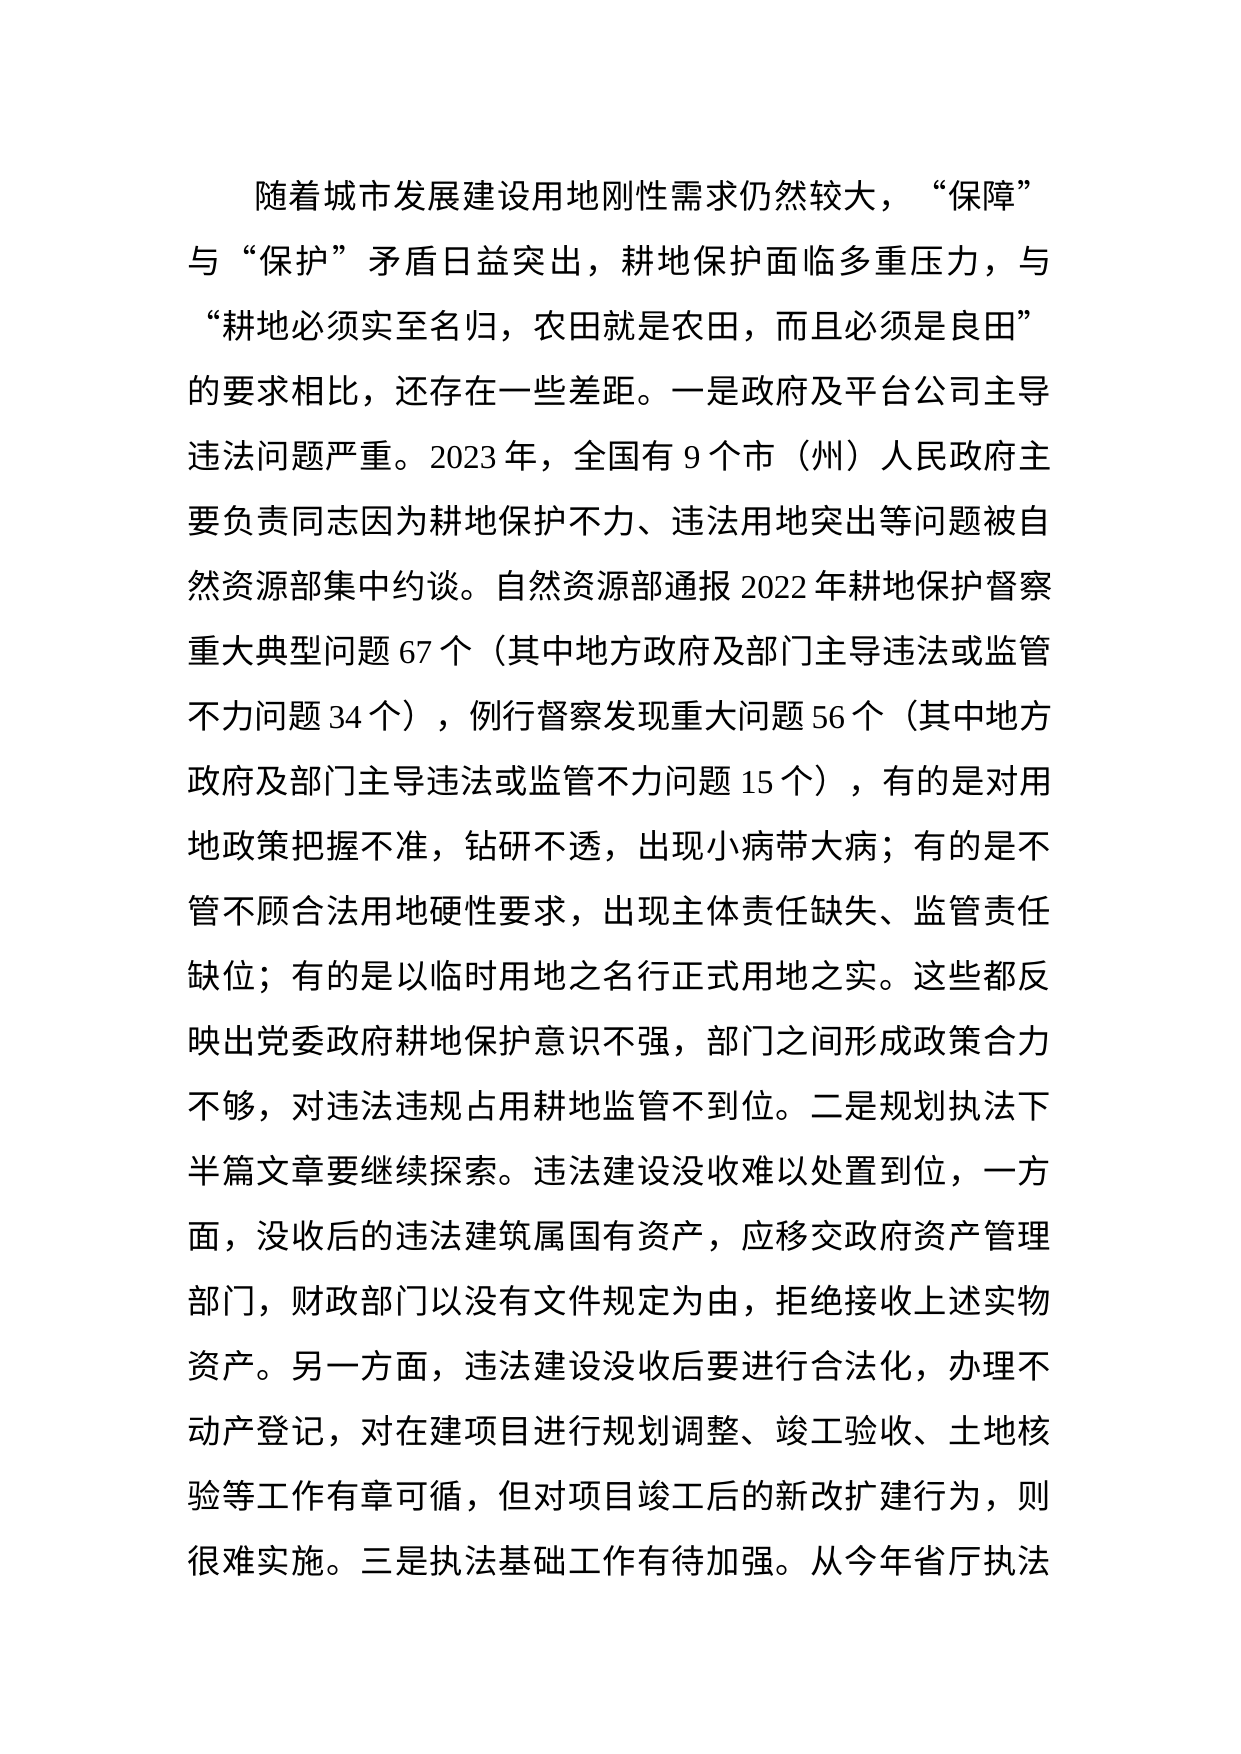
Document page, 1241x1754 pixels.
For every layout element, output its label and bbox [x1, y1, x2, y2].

text [187, 162, 1053, 1592]
